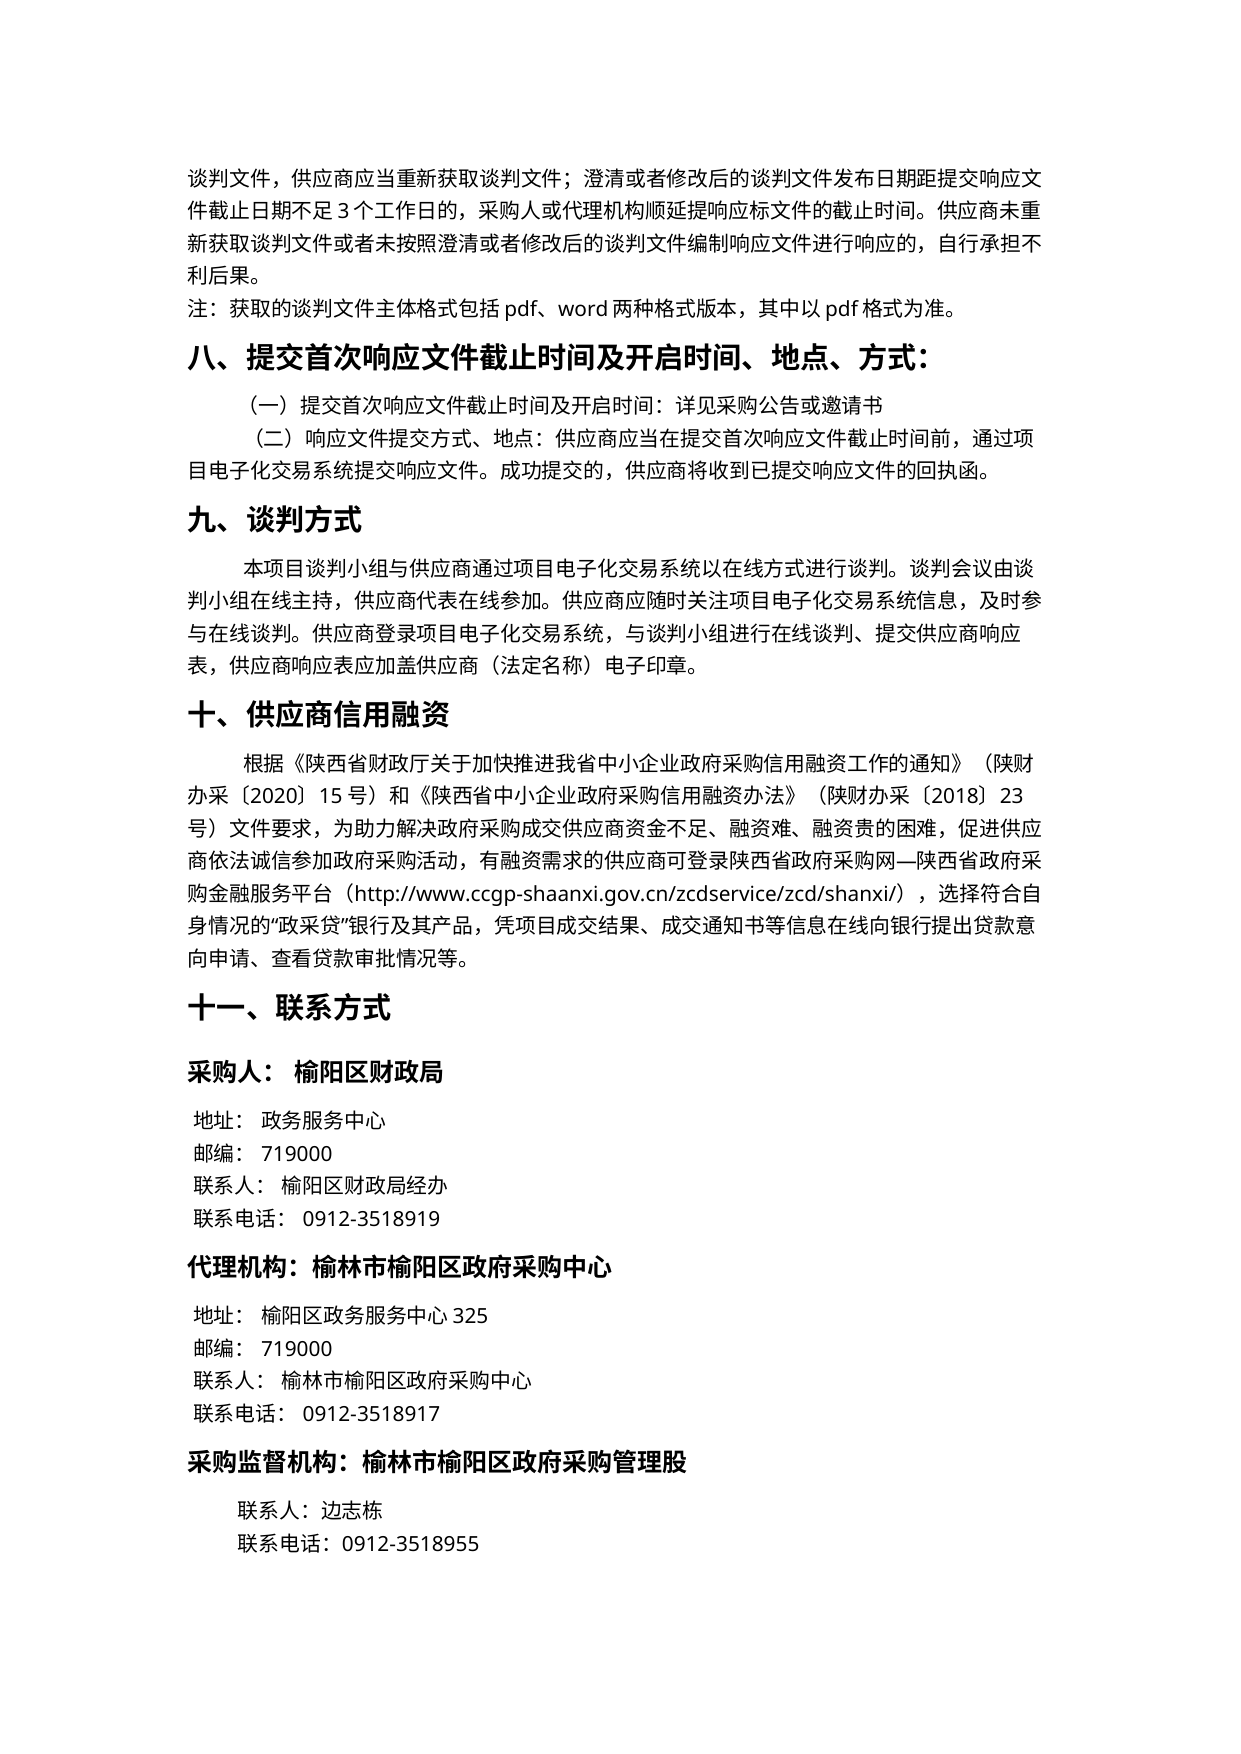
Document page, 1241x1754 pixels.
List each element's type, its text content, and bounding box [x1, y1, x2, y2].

text 联系人： 榆阳区财政局经办 [187, 1169, 1053, 1202]
text 十一、联系方式 [187, 974, 1053, 1039]
text 地址： 政务服务中心 [187, 1104, 1053, 1137]
text 八、提交首次响应文件截止时间及开启时间、地点、方式： [187, 324, 1053, 389]
text 十、供应商信用融资 [187, 682, 1053, 747]
text 联系电话：0912-3518955 [187, 1527, 1053, 1559]
text 采购监督机构：榆林市榆阳区政府采购管理股 [187, 1429, 1053, 1494]
text 联系电话： 0912-3518919 [187, 1202, 1053, 1234]
text 联系电话： 0912-3518917 [187, 1397, 1053, 1429]
text （二）响应文件提交方式、地点：供应商应当在提交首次响应文件截止时间前，通过项目电子化交易系统提交响应文件。成功提交的，供应商将收到已提交响应文件的回执函。 [187, 422, 1053, 487]
text 联系人： 榆林市榆阳区政府采购中心 [187, 1364, 1053, 1397]
text 九、谈判方式 [187, 487, 1053, 552]
text 采购人： 榆阳区财政局 [187, 1039, 1053, 1104]
text （一）提交首次响应文件截止时间及开启时间：详见采购公告或邀请书 [187, 389, 1053, 422]
text 联系人：边志栋 [187, 1494, 1053, 1527]
text 根据《陕西省财政厅关于加快推进我省中小企业政府采购信用融资工作的通知》（陕财办采〔2020〕15 号）和《陕西省中小企业政府采购信用融资办法》（陕财办采〔2018〕23 号）文件要求，为助力解决政府采购成交供应商资金不足、融资难、融资贵的困难，促进供应商依法诚信参加政府采购活动，有融资需求的供应商可登录陕西省政府采购网—陕西省政府采购金融服务平台（http://www.ccgp-shaanxi.gov.cn/zcdservice/zcd/shanxi/），选择符合自身情况的“政采贷”银行及其产品，凭项目成交结果、成交通知书等信息在线向银行提出贷款意向申请、查看贷款审批情况等。 [187, 747, 1053, 974]
text 邮编： 719000 [187, 1137, 1053, 1169]
text 邮编： 719000 [187, 1332, 1053, 1364]
text 注：获取的谈判文件主体格式包括pdf、word两种格式版本，其中以pdf格式为准。 [187, 292, 1053, 324]
text 本项目谈判小组与供应商通过项目电子化交易系统以在线方式进行谈判。谈判会议由谈判小组在线主持，供应商代表在线参加。供应商应随时关注项目电子化交易系统信息，及时参与在线谈判。供应商登录项目电子化交易系统，与谈判小组进行在线谈判、提交供应商响应表，供应商响应表应加盖供应商（法定名称）电子印章。 [187, 552, 1053, 682]
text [187, 162, 1053, 292]
text 地址： 榆阳区政务服务中心325 [187, 1299, 1053, 1332]
text 代理机构：榆林市榆阳区政府采购中心 [187, 1234, 1053, 1299]
